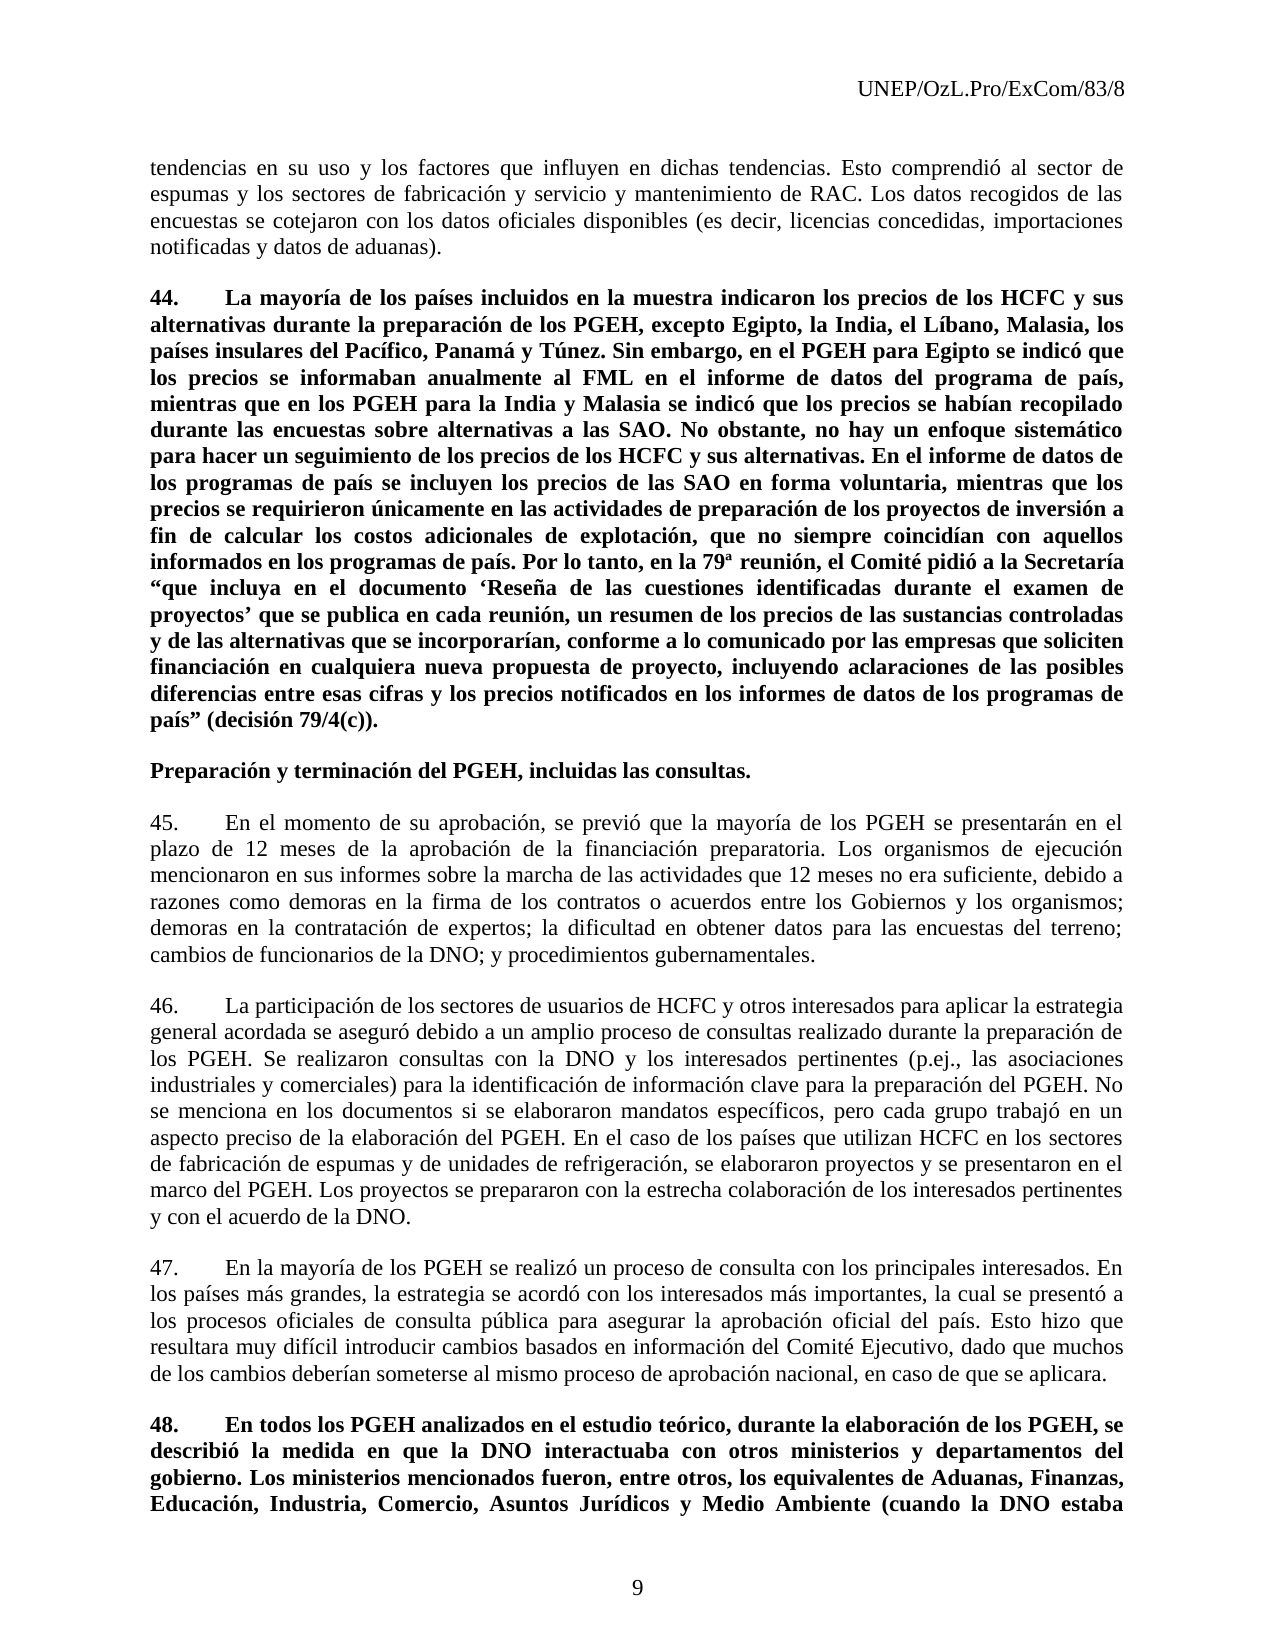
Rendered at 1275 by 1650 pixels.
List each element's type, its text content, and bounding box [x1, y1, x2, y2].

subtitle En la mayoría de los PGEH se realizó un proceso de consulta con los principales interesados. En los países más grandes, la estrategia se acordó con los interesados más importantes, la cual se presentó a los procesos oficiales de consulta pública para asegurar la aprobación oficial del país. Esto hizo que resultara muy difícil introducir cambios basados en información del Comité Ejecutivo, dado que muchos de los cambios deberían someterse al mismo proceso de aprobación nacional, en caso de que se aplicara. [150, 1254, 1125, 1386]
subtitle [150, 1411, 1125, 1516]
subtitle La mayoría de los países incluidos en la muestra indicaron los precios de los HCFC y sus alternativas durante la preparación de los PGEH, excepto Egipto, la India, el Líbano, Malasia, los países insulares del Pacífico, Panamá y Túnez. Sin embargo, en el PGEH para Egipto se indicó que los precios se informaban anualmente al FML en el informe de datos del programa de país, mientras que en los PGEH para la India y Malasia se indicó que los precios se habían recopilado durante las encuestas sobre alternativas a las SAO. No obstante, no hay un enfoque sistemático para hacer un seguimiento de los precios de los HCFC y sus alternativas. En el informe de datos de los programas de país se incluyen los precios de las SAO en forma voluntaria, mientras que los precios se requirieron únicamente en las actividades de preparación de los proyectos de inversión a fin de calcular los costos adicionales de explotación, que no siempre coincidían con aquellos informados en los programas de país. Por lo tanto, en la 79ª reunión, el Comité pidió a la Secretaría “que incluya en el documento ‘Reseña de las cuestiones identificadas durante el examen de proyectos’ que se publica en cada reunión, un resumen de los precios de las sustancias controladas y de las alternativas que se incorporarían, conforme a lo comunicado por las empresas que soliciten financiación en cualquiera nueva propuesta de proyecto, incluyendo aclaraciones de las posibles diferencias entre esas cifras y los precios notificados en los informes de datos de los programas de país” (decisión 79/4(c)). [150, 284, 1125, 732]
subtitle La participación de los sectores de usuarios de HCFC y otros interesados para aplicar la estrategia general acordada se aseguró debido a un amplio proceso de consultas realizado durante la preparación de los PGEH. Se realizaron consultas con la DNO y los interesados pertinentes (p.ej., las asociaciones industriales y comerciales) para la identificación de información clave para la preparación del PGEH. No se menciona en los documentos si se elaboraron mandatos específicos, pero cada grupo trabajó en un aspecto preciso de la elaboración del PGEH. En el caso de los países que utilizan HCFC en los sectores de fabricación de espumas y de unidades de refrigeración, se elaboraron proyectos y se presentaron en el marco del PGEH. Los proyectos se prepararon con la estrecha colaboración de los interesados pertinentes y con el acuerdo de la DNO. [150, 992, 1125, 1229]
subtitle Preparación y terminación del PGEH, incluidas las consultas. [150, 757, 1125, 784]
subtitle En el momento de su aprobación, se previó que la mayoría de los PGEH se presentarán en el plazo de 12 meses de la aprobación de la financiación preparatoria. Los organismos de ejecución mencionaron en sus informes sobre la marcha de las actividades que 12 meses no era suficiente, debido a razones como demoras en la firma de los contratos o acuerdos entre los Gobiernos y los organismos; demoras en la contratación de expertos; la dificultad en obtener datos para las encuestas del terreno; cambios de funcionarios de la DNO; y procedimientos gubernamentales. [150, 809, 1125, 967]
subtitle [150, 154, 1125, 259]
